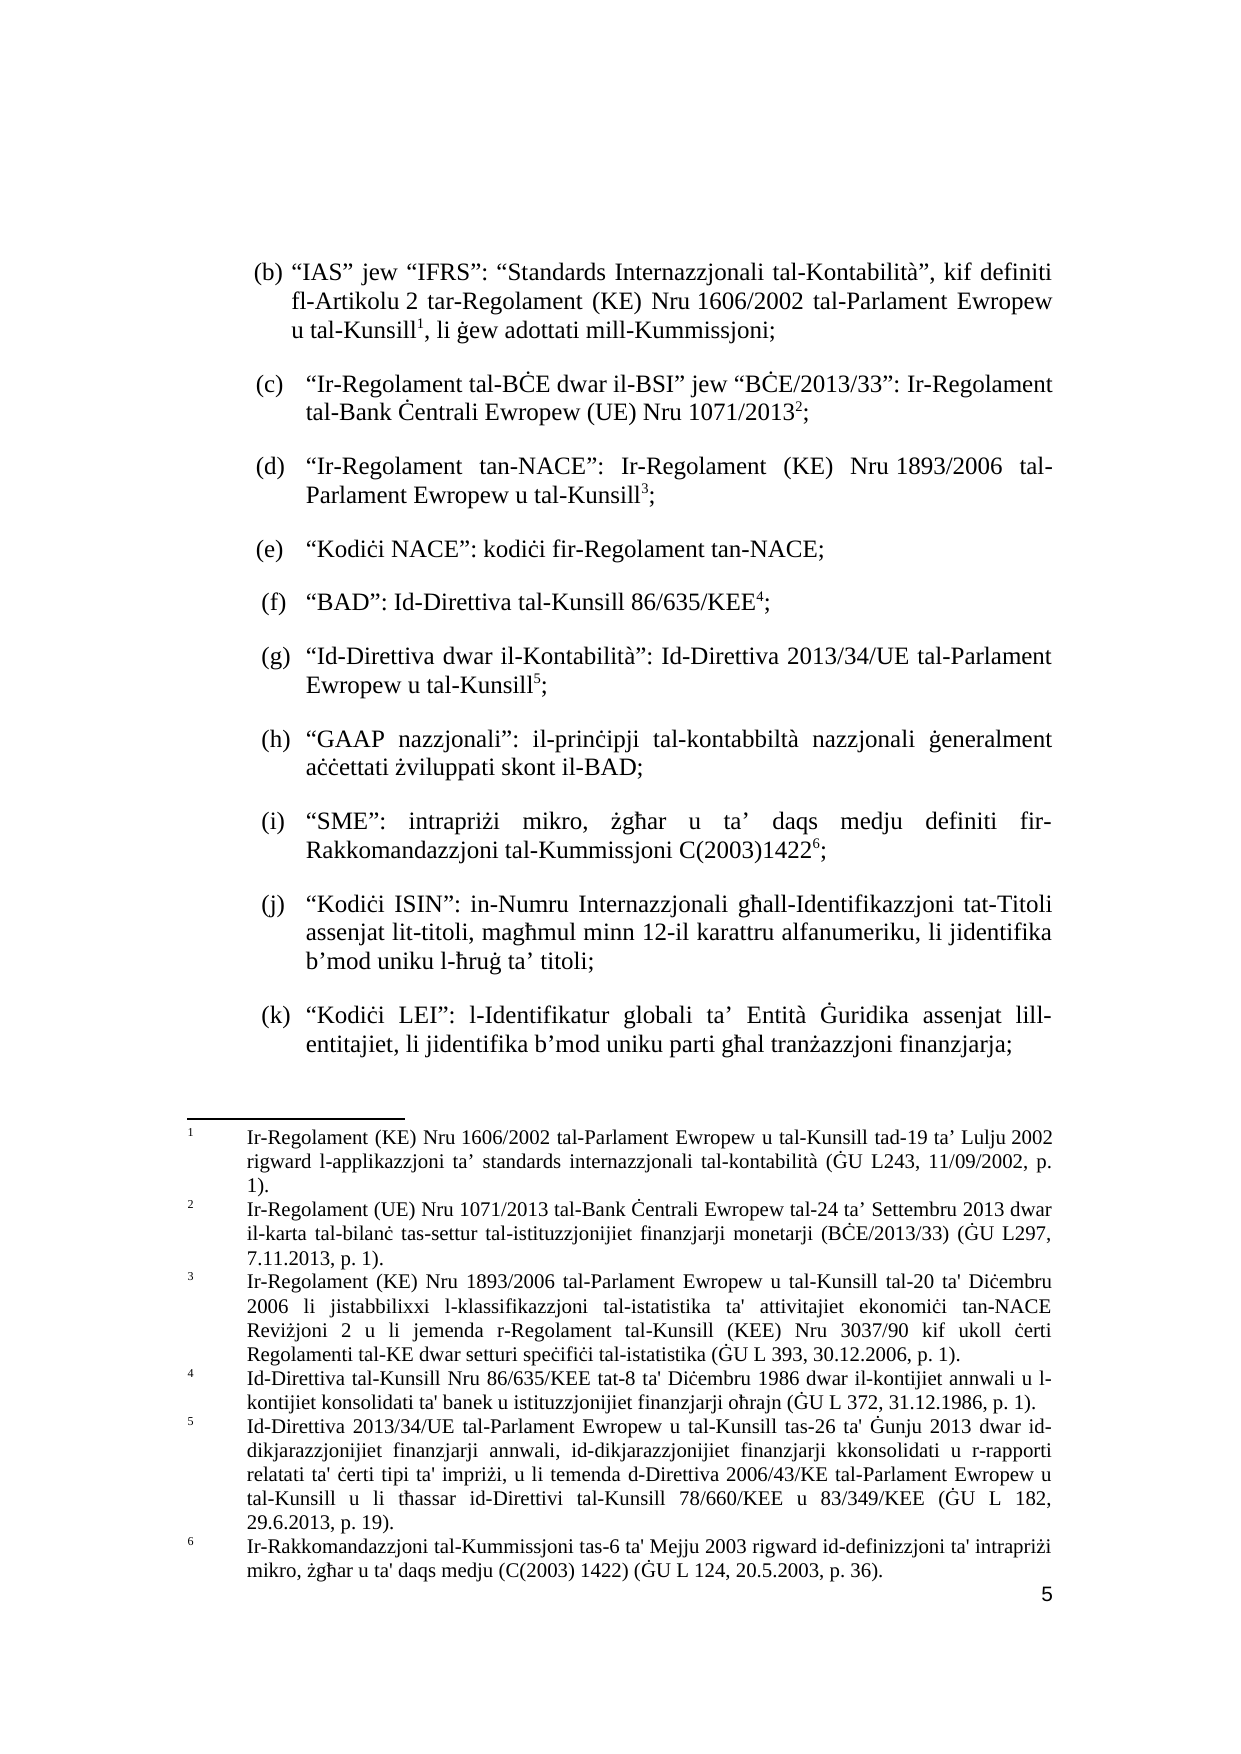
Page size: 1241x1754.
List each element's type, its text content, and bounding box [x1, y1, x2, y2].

list “SME”: intrapriżi mikro, żgħar u ta’ daqs medju definiti fir-Rakkomandazzjoni tal-Kummissjoni C(2003)1422; [261, 806, 1053, 864]
list “GAAP nazzjonali”: il-prinċipji tal-kontabbiltà nazzjonali ġeneralment aċċettati żviluppati skont il-BAD; [261, 724, 1053, 781]
list “Kodiċi LEI”: l-Identifikatur globali ta’ Entità Ġuridika assenjat lill-entitajiet, li jidentifika b’mod uniku parti għal tranżazzjoni finanzjarja; [261, 1000, 1053, 1057]
list “IAS” jew “IFRS”: “Standards Internazzjonali tal-Kontabilità”, kif definiti fl-Artikolu 2 tar-Regolament (KE) Nru 1606/2002 tal-Parlament Ewropew u tal-Kunsill, li ġew adottati mill-Kummissjoni; [253, 257, 1053, 344]
list “Kodiċi ISIN”: in-Numru Internazzjonali għall-Identifikazzjoni tat-Titoli assenjat lit-titoli, magħmul minn 12-il karattru alfanumeriku, li jidentifika b’mod uniku l-ħruġ ta’ titoli; [261, 889, 1053, 975]
list “Id-Direttiva dwar il-Kontabilità”: Id-Direttiva 2013/34/UE tal-Parlament Ewropew u tal-Kunsill; [261, 641, 1053, 699]
list “Ir-Regolament tal-BĊE dwar il-BSI” jew “BĊE/2013/33”: Ir-Regolament tal-Bank Ċentrali Ewropew (UE) Nru 1071/2013; [256, 369, 1053, 426]
list “Kodiċi NACE”: kodiċi fir-Regolament tan-NACE; [256, 534, 1053, 562]
list “Ir-Regolament tan-NACE”: Ir-Regolament (KE) Nru 1893/2006 tal-Parlament Ewropew u tal-Kunsill; [256, 451, 1053, 509]
list “BAD”: Id-Direttiva tal-Kunsill 86/635/KEE; [261, 587, 1053, 616]
